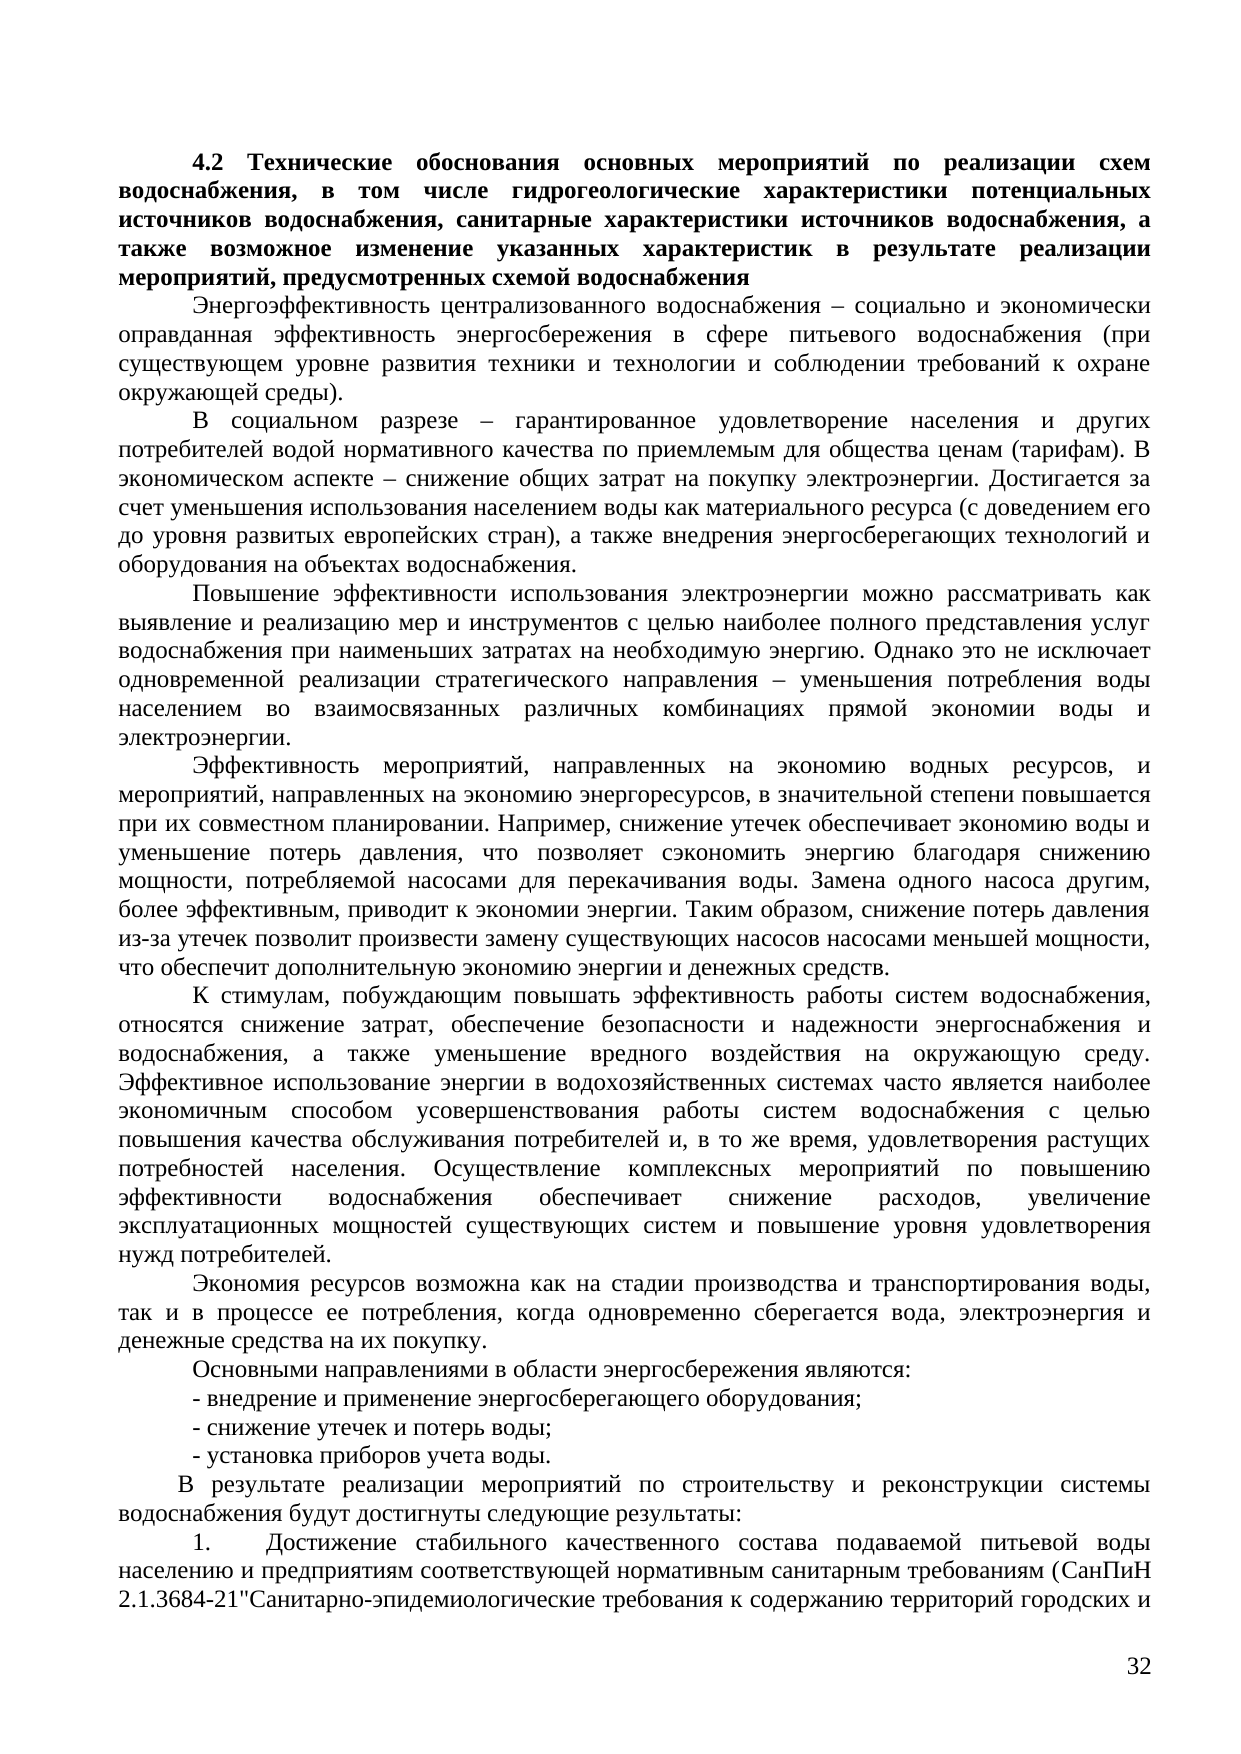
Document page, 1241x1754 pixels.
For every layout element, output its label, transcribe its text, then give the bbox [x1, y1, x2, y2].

text В социальном разрезе – гарантированное удовлетворение населения и других потребителей водой нормативного качества по приемлемым для общества ценам (тарифам). В экономическом аспекте – снижение общих затрат на покупку электроэнергии. Достигается за счет уменьшения использования населением воды как материального ресурса (с доведением его до уровня развитых европейских стран), а также внедрения энергосберегающих технологий и оборудования на объектах водоснабжения. [118, 406, 1152, 578]
text К стимулам, побуждающим повышать эффективность работы систем водоснабжения, относятся снижение затрат, обеспечение безопасности и надежности энергоснабжения и водоснабжения, а также уменьшение вредного воздействия на окружающую среду. Эффективное использование энергии в водохозяйственных системах часто является наиболее экономичным способом усовершенствования работы систем водоснабжения с целью повышения качества обслуживания потребителей и, в то же время, удовлетворения растущих потребностей населения. Осуществление комплексных мероприятий по повышению эффективности водоснабжения обеспечивает снижение расходов, увеличение эксплуатационных мощностей существующих систем и повышение уровня удовлетворения нужд потребителей. [118, 981, 1152, 1268]
text Энергоэффективность централизованного водоснабжения – социально и экономически оправданная эффективность энергосбережения в сфере питьевого водоснабжения (при существующем уровне развития техники и технологии и соблюдении требований к охране окружающей среды). [118, 291, 1152, 406]
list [118, 1527, 1152, 1584]
text - установка приборов учета воды. [118, 1441, 1152, 1469]
text - снижение утечек и потерь воды; [118, 1412, 1152, 1441]
subtitle 4.2 Технические обоснования основных мероприятий по реализации схем водоснабжения, в том числе гидрогеологические характеристики потенциальных источников водоснабжения, санитарные характеристики источников водоснабжения, а также возможное изменение указанных характеристик в результате реализации мероприятий, предусмотренных схемой водоснабжения [118, 147, 1152, 291]
text Экономия ресурсов возможна как на стадии производства и транспортирования воды, так и в процессе ее потребления, когда одновременно сберегается вода, электроэнергия и денежные средства на их покупку. [118, 1268, 1152, 1354]
text Повышение эффективности использования электроэнергии можно рассматривать как выявление и реализацию мер и инструментов с целью наиболее полного представления услуг водоснабжения при наименьших затратах на необходимую энергию. Однако это не исключает одновременной реализации стратегического направления – уменьшения потребления воды населением во взаимосвязанных различных комбинациях прямой экономии воды и электроэнергии. [118, 578, 1152, 751]
text В результате реализации мероприятий по строительству и реконструкции системы водоснабжения будут достигнуты следующие результаты: [118, 1469, 1152, 1527]
text - внедрение и применение энергосберегающего оборудования; [118, 1383, 1152, 1412]
text Основными направлениями в области энергосбережения являются: [118, 1354, 1152, 1383]
text Эффективность мероприятий, направленных на экономию водных ресурсов, и мероприятий, направленных на экономию энергоресурсов, в значительной степени повышается при их совместном планировании. Например, снижение утечек обеспечивает экономию воды и уменьшение потерь давления, что позволяет сэкономить энергию благодаря снижению мощности, потребляемой насосами для перекачивания воды. Замена одного насоса другим, более эффективным, приводит к экономии энергии. Таким образом, снижение потерь давления из-за утечек позволит произвести замену существующих насосов насосами меньшей мощности, что обеспечит дополнительную экономию энергии и денежных средств. [118, 751, 1152, 981]
